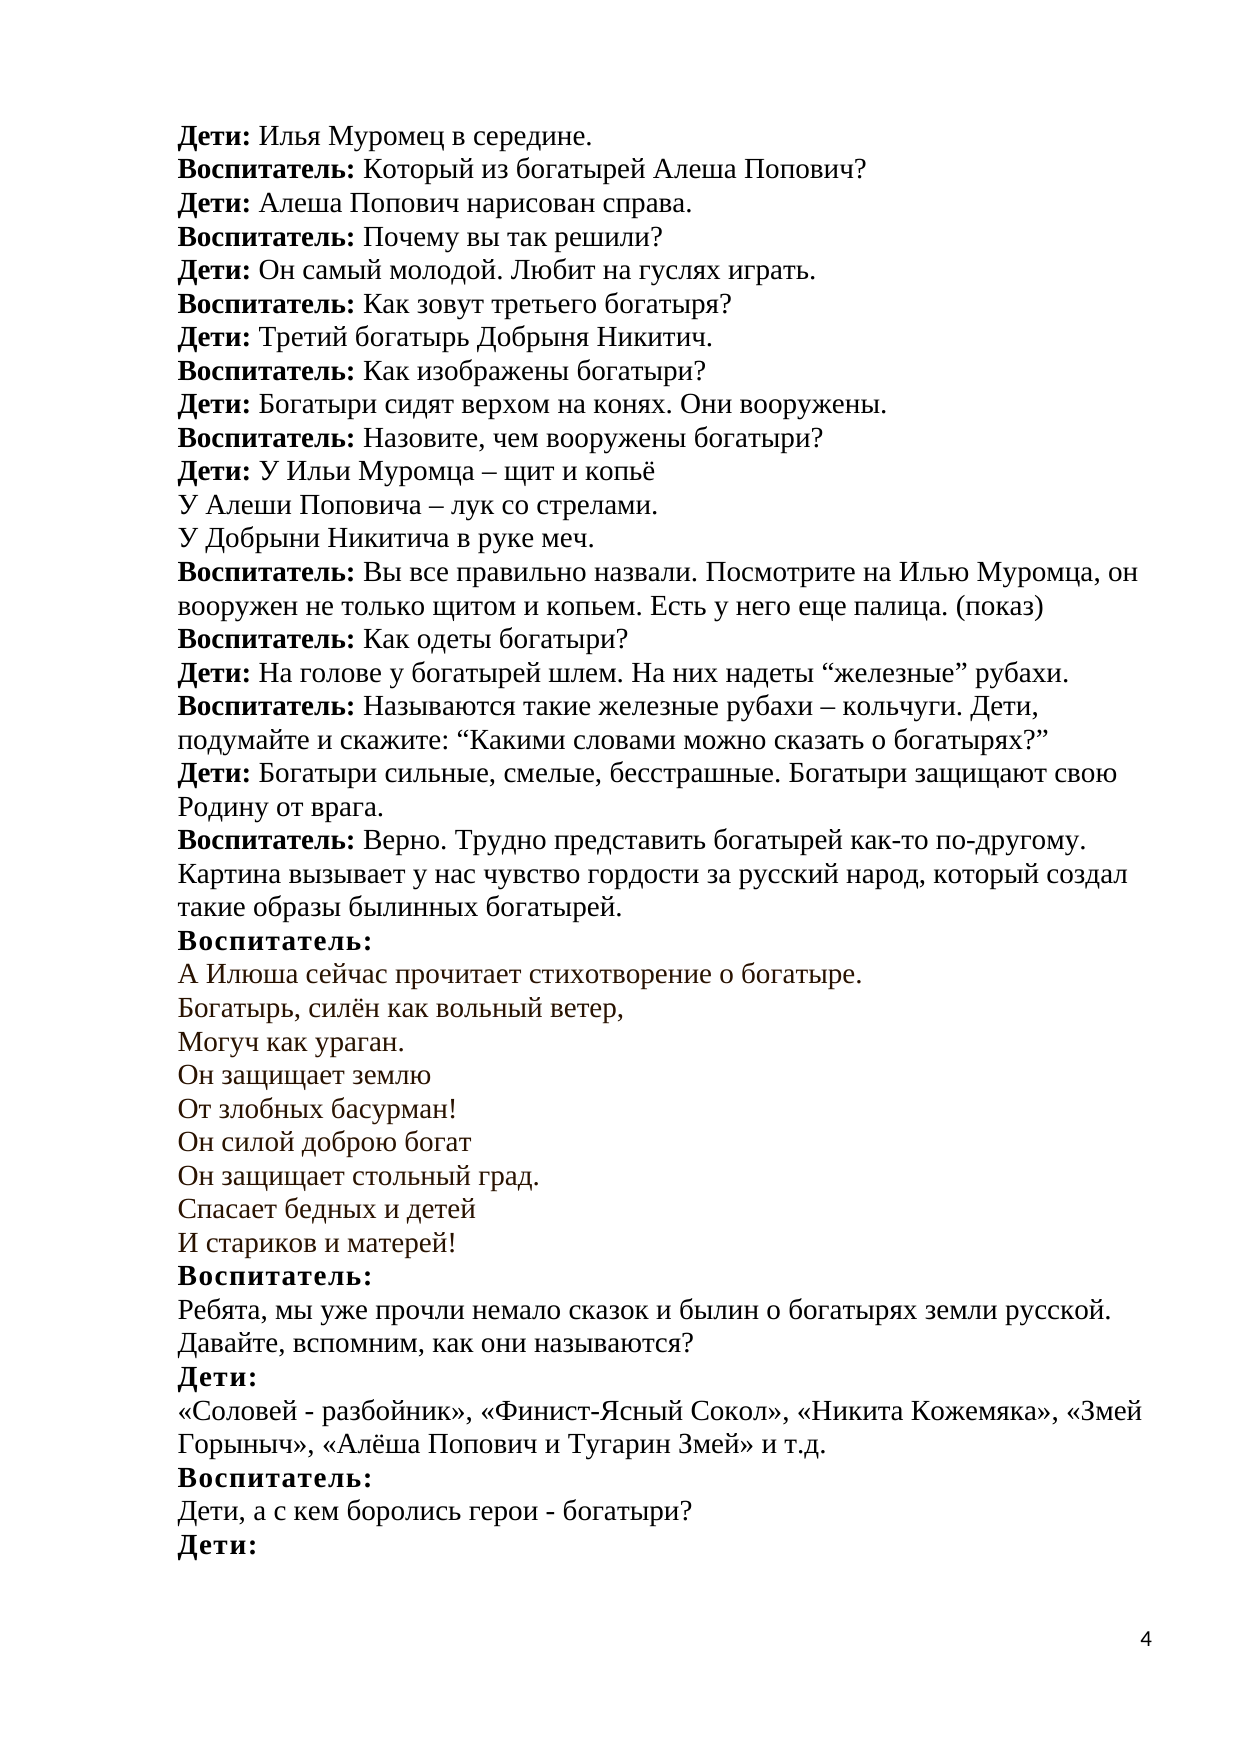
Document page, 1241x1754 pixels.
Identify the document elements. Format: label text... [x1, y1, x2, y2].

text Ребята, мы уже прочли немало сказок и былин о богатырях земли русской. Давайте, вспомним, как они называются? [177, 1292, 1152, 1359]
text Воспитатель: Как зовут третьего богатыря? [177, 286, 1152, 319]
text Дети: Алеша Попович нарисован справа. [177, 185, 1152, 219]
text У Добрыни Никитича в руке меч. [177, 521, 1152, 554]
text Дети: Илья Муромец в середине. [177, 118, 1152, 152]
text Воспитатель: Вы все правильно назвали. Посмотрите на Илью Муромца, он вооружен не только щитом и копьем. Есть у него еще палица. (показ) [177, 554, 1152, 621]
text Воспитатель: [177, 1258, 1152, 1292]
text Воспитатель: Как одеты богатыри? [177, 621, 1152, 655]
text Воспитатель: Верно. Трудно представить богатырей как-то по-другому. Картина вызывает у нас чувство гордости за русский народ, который создал такие образы былинных богатырей. [177, 822, 1152, 923]
text Дети: Он самый молодой. Любит на гуслях играть. [177, 252, 1152, 286]
text Воспитатель: Почему вы так решили? [177, 219, 1152, 252]
text А Илюша сейчас прочитает стихотворение о богатыре. [177, 957, 1152, 990]
text Дети: На голове у богатырей шлем. На них надеты “железные” рубахи. [177, 655, 1152, 688]
text Воспитатель: Назовите, чем вооружены богатыри? [177, 420, 1152, 453]
text Воспитатель: Называются такие железные рубахи – кольчуги. Дети, подумайте и скажите: “Какими словами можно сказать о богатырях?” [177, 688, 1152, 755]
text Воспитатель: [177, 923, 1152, 957]
text Дети: Богатыри сидят верхом на конях. Они вооружены. [177, 386, 1152, 420]
text Дети: У Ильи Муромца – щит и копьё [177, 453, 1152, 487]
text Дети: [177, 1359, 1152, 1393]
text Воспитатель: Который из богатырей Алеша Попович? [177, 152, 1152, 185]
text У Алеши Поповича – лук со стрелами. [177, 487, 1152, 521]
text Дети: [177, 1527, 1152, 1560]
text Дети, а с кем боролись герои - богатыри? [177, 1493, 1152, 1527]
text Богатырь, силён как вольный ветер, Могуч как ураган. Он защищает землю От злобных басурман! Он силой доброю богат Он защищает стольный град. Спасает бедных и детей И стариков и матерей! [177, 990, 1152, 1258]
text Воспитатель: [177, 1460, 1152, 1493]
text «Соловей - разбойник», «Финист-Ясный Сокол», «Никита Кожемяка», «Змей Горыныч», «Алёша Попович и Тугарин Змей» и т.д. [177, 1393, 1152, 1460]
text Дети: Третий богатырь Добрыня Никитич. [177, 319, 1152, 353]
text Дети: Богатыри сильные, смелые, бесстрашные. Богатыри защищают свою Родину от врага. [177, 755, 1152, 822]
text Воспитатель: Как изображены богатыри? [177, 353, 1152, 386]
